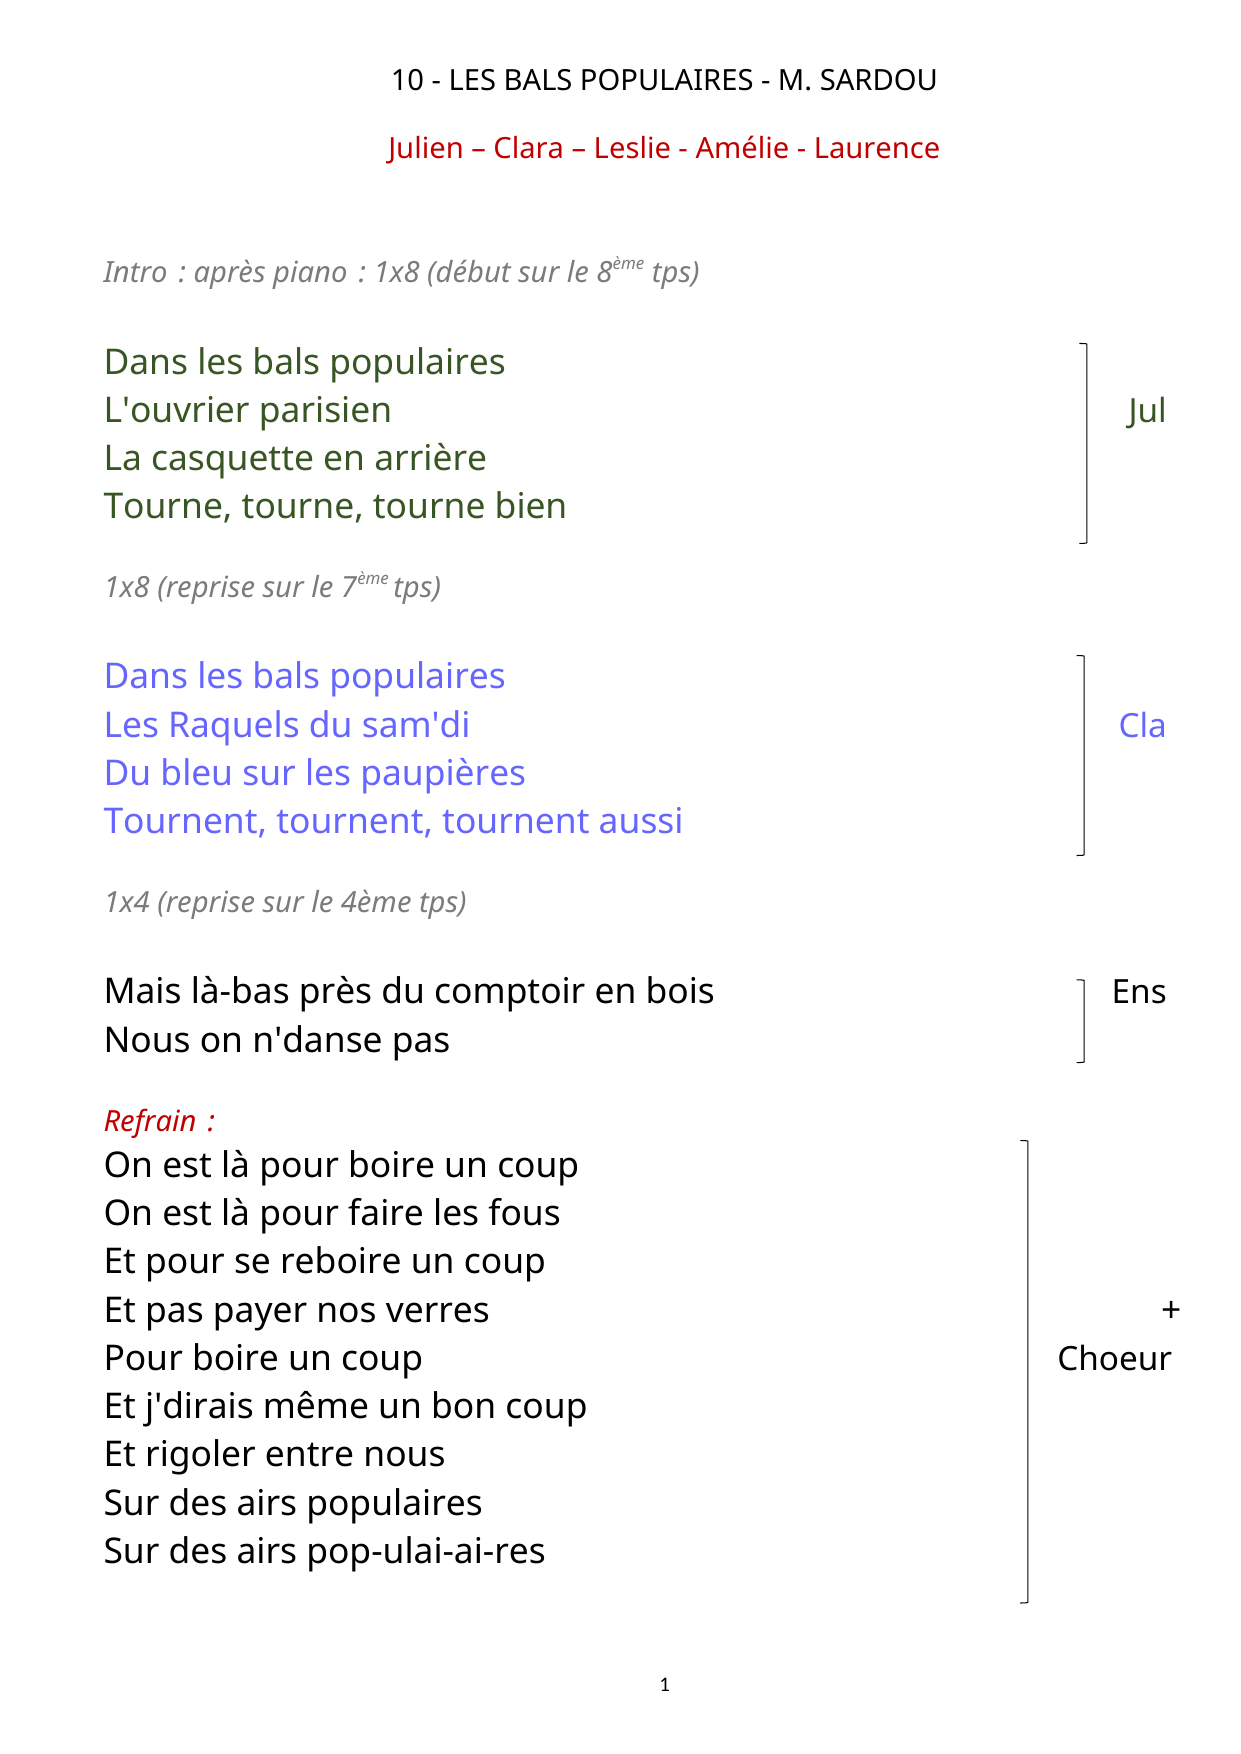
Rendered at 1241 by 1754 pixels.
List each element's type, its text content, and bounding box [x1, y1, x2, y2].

text 1x8 (reprise sur le 7ème tps) [103, 567, 1181, 606]
text Mais là-bas près du comptoir en bois Ens Nous on n'danse pas [103, 966, 1181, 1062]
text 1x4 (reprise sur le 4ème tps) [103, 881, 1181, 921]
text On est là pour boire un coup On est là pour faire les fous Et pour se reboire un coup Et pas payer nos verres + Pour boire un coup Choeur Et j'dirais même un bon coup Et rigoler entre nous Sur des airs populaires Sur des airs pop-ulai-ai-res [103, 1139, 1181, 1574]
text Dans les bals populaires Les Raquels du sam'di Cla Du bleu sur les paupières Tournent, tournent, tournent aussi [103, 651, 1181, 844]
text Refrain : [103, 1100, 1181, 1139]
text Intro : après piano : 1x8 (début sur le 8ème tps) [103, 251, 1181, 291]
text Dans les bals populaires L'ouvrier parisien Jul La casquette en arrière Tourne, tourne, tourne bien [103, 336, 1181, 529]
